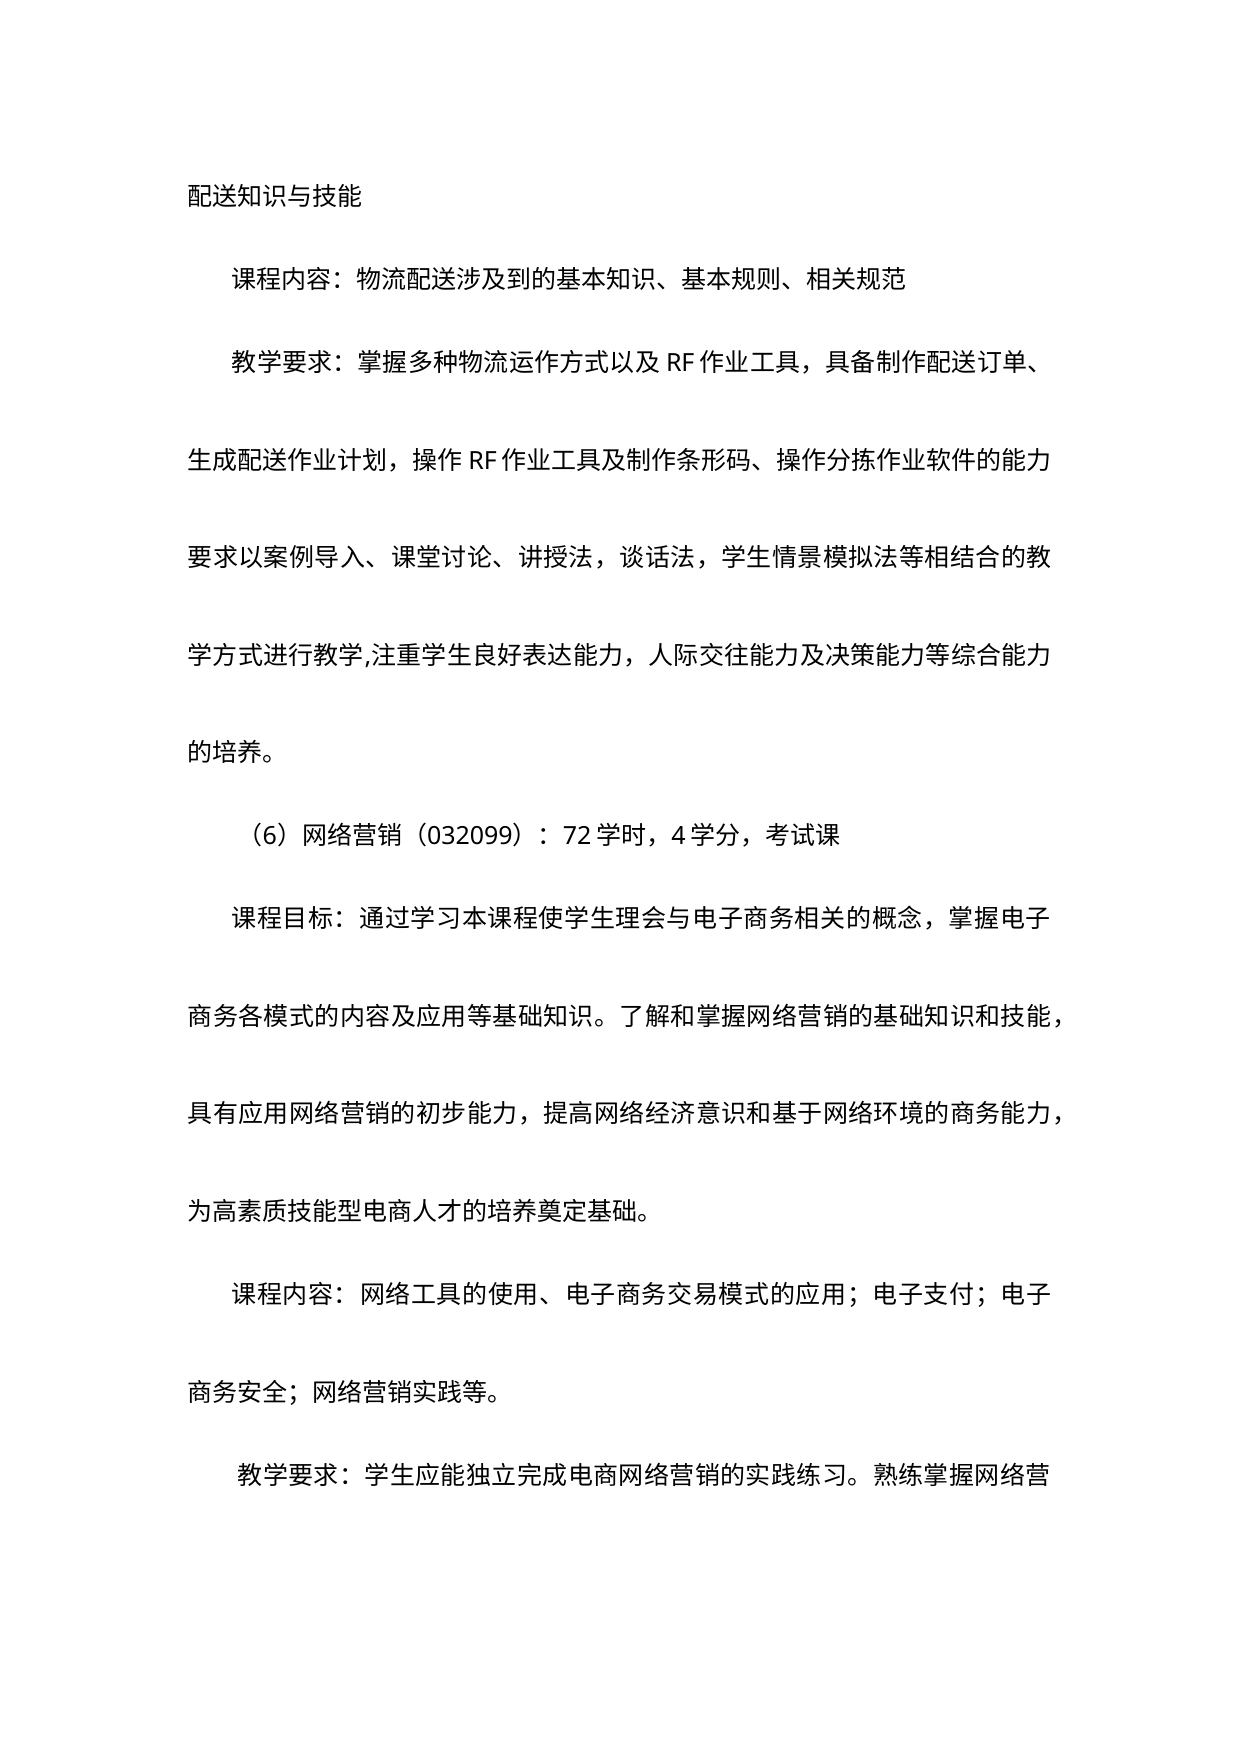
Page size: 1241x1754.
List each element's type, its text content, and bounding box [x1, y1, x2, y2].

text 课程目标：通过学习本课程使学生理会与电子商务相关的概念，掌握电子商务各模式的内容及应用等基础知识。了解和掌握网络营销的基础知识和技能，具有应用网络营销的初步能力，提高网络经济意识和基于网络环境的商务能力，为高素质技能型电商人才的培养奠定基础。 [187, 884, 1053, 1242]
text 课程内容：物流配送涉及到的基本知识、基本规则、相关规范 [187, 245, 1053, 310]
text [187, 1441, 1053, 1506]
text 教学要求：掌握多种物流运作方式以及RF作业工具，具备制作配送订单、生成配送作业计划，操作RF作业工具及制作条形码、操作分拣作业软件的能力要求以案例导入、课堂讨论、讲授法，谈话法，学生情景模拟法等相结合的教学方式进行教学,注重学生良好表达能力，人际交往能力及决策能力等综合能力的培养。 [187, 328, 1053, 783]
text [187, 162, 1053, 227]
text 课程内容：网络工具的使用、电子商务交易模式的应用；电子支付；电子商务安全；网络营销实践等。 [187, 1260, 1053, 1423]
text （6）网络营销（032099）：72学时，4学分，考试课 [187, 801, 1053, 866]
